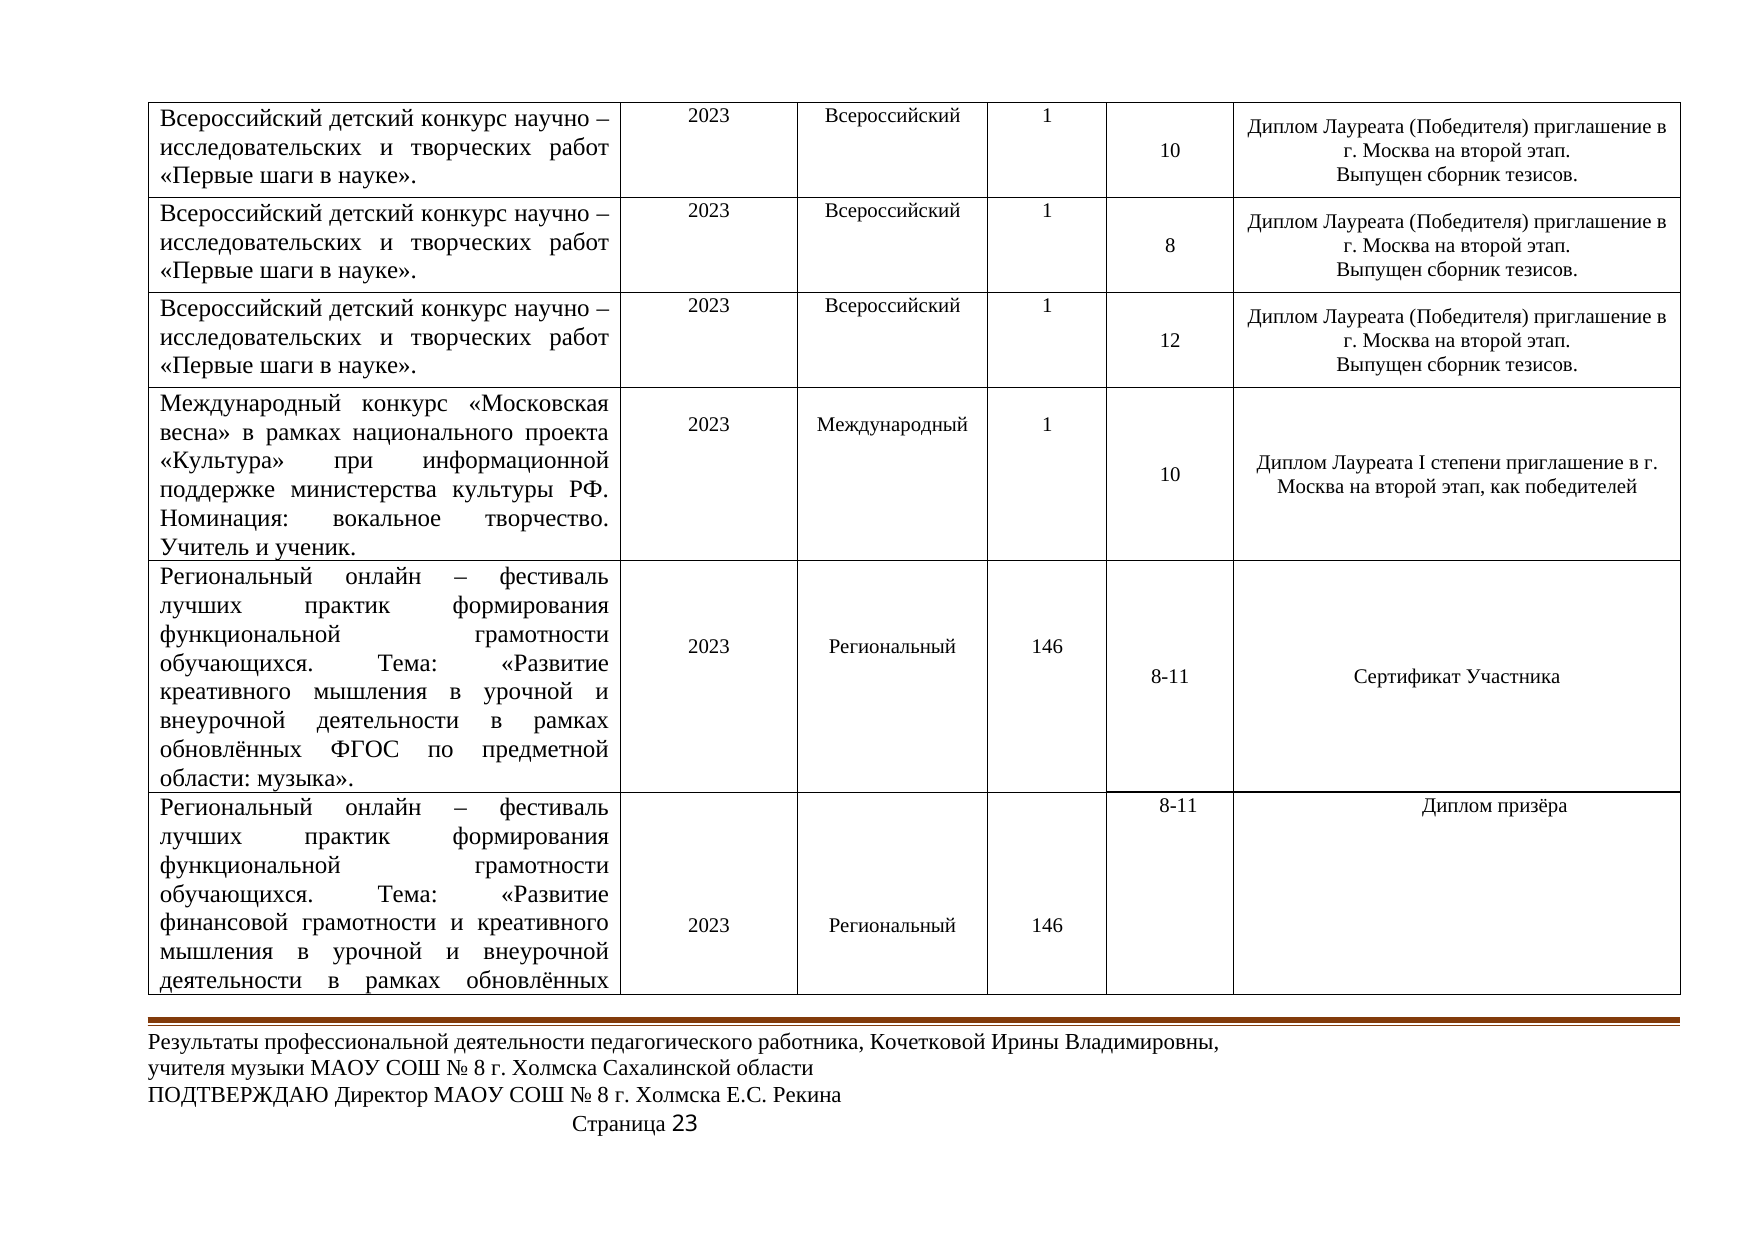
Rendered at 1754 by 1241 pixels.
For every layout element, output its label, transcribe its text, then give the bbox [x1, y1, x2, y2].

table_cell 2023 [621, 103, 797, 197]
table_cell Диплом призёра [1234, 793, 1680, 994]
table_cell Диплом Лауреата (Победителя) приглашение в г. Москва на второй этап. Выпущен сборник тезисов. [1234, 198, 1680, 292]
table_cell Всероссийский [798, 293, 987, 387]
table_cell 10 [1107, 388, 1233, 560]
table_cell 2023 [621, 793, 797, 994]
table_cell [1234, 103, 1680, 197]
table_cell 1 [988, 293, 1106, 387]
table_cell Региональный онлайн – фестиваль лучших практик формирования функциональной грамотности обучающихся. Тема: «Развитие креативного мышления в урочной и внеурочной деятельности в рамках обновлённых ФГОС по предметной области: музыка». [149, 561, 620, 791]
table_cell 8-11 [1107, 793, 1233, 994]
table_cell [149, 793, 620, 994]
table_cell Международный [798, 388, 987, 560]
table_cell 2023 [621, 293, 797, 387]
table_cell 146 [988, 561, 1106, 791]
table_cell 12 [1107, 293, 1233, 387]
table_cell Сертификат Участника [1234, 561, 1680, 791]
table_cell Всероссийский [798, 103, 987, 197]
table_cell Всероссийский детский конкурс научно – исследовательских и творческих работ «Первые шаги в науке». [149, 293, 620, 387]
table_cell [149, 103, 620, 197]
table_cell 1 [988, 198, 1106, 292]
table_cell Международный конкурс «Московская весна» в рамках национального проекта «Культура» при информационной поддержке министерства культуры РФ. Номинация: вокальное творчество. Учитель и ученик. [149, 388, 620, 560]
table_cell 2023 [621, 561, 797, 791]
table_cell Диплом Лауреата I степени приглашение в г. Москва на второй этап, как победителей [1234, 388, 1680, 560]
table_cell Региональный [798, 561, 987, 791]
table_cell 8 [1107, 198, 1233, 292]
table_cell 8-11 [1107, 561, 1233, 791]
table_cell Диплом Лауреата (Победителя) приглашение в г. Москва на второй этап. Выпущен сборник тезисов. [1234, 293, 1680, 387]
table_cell 2023 [621, 388, 797, 560]
table_cell 1 [988, 388, 1106, 560]
table_cell 146 [988, 793, 1106, 994]
table_cell 10 [1107, 103, 1233, 197]
table_cell 2023 [621, 198, 797, 292]
table_cell Всероссийский [798, 198, 987, 292]
table_cell 1 [988, 103, 1106, 197]
table_cell Региональный [798, 793, 987, 994]
table_cell Всероссийский детский конкурс научно – исследовательских и творческих работ «Первые шаги в науке». [149, 198, 620, 292]
